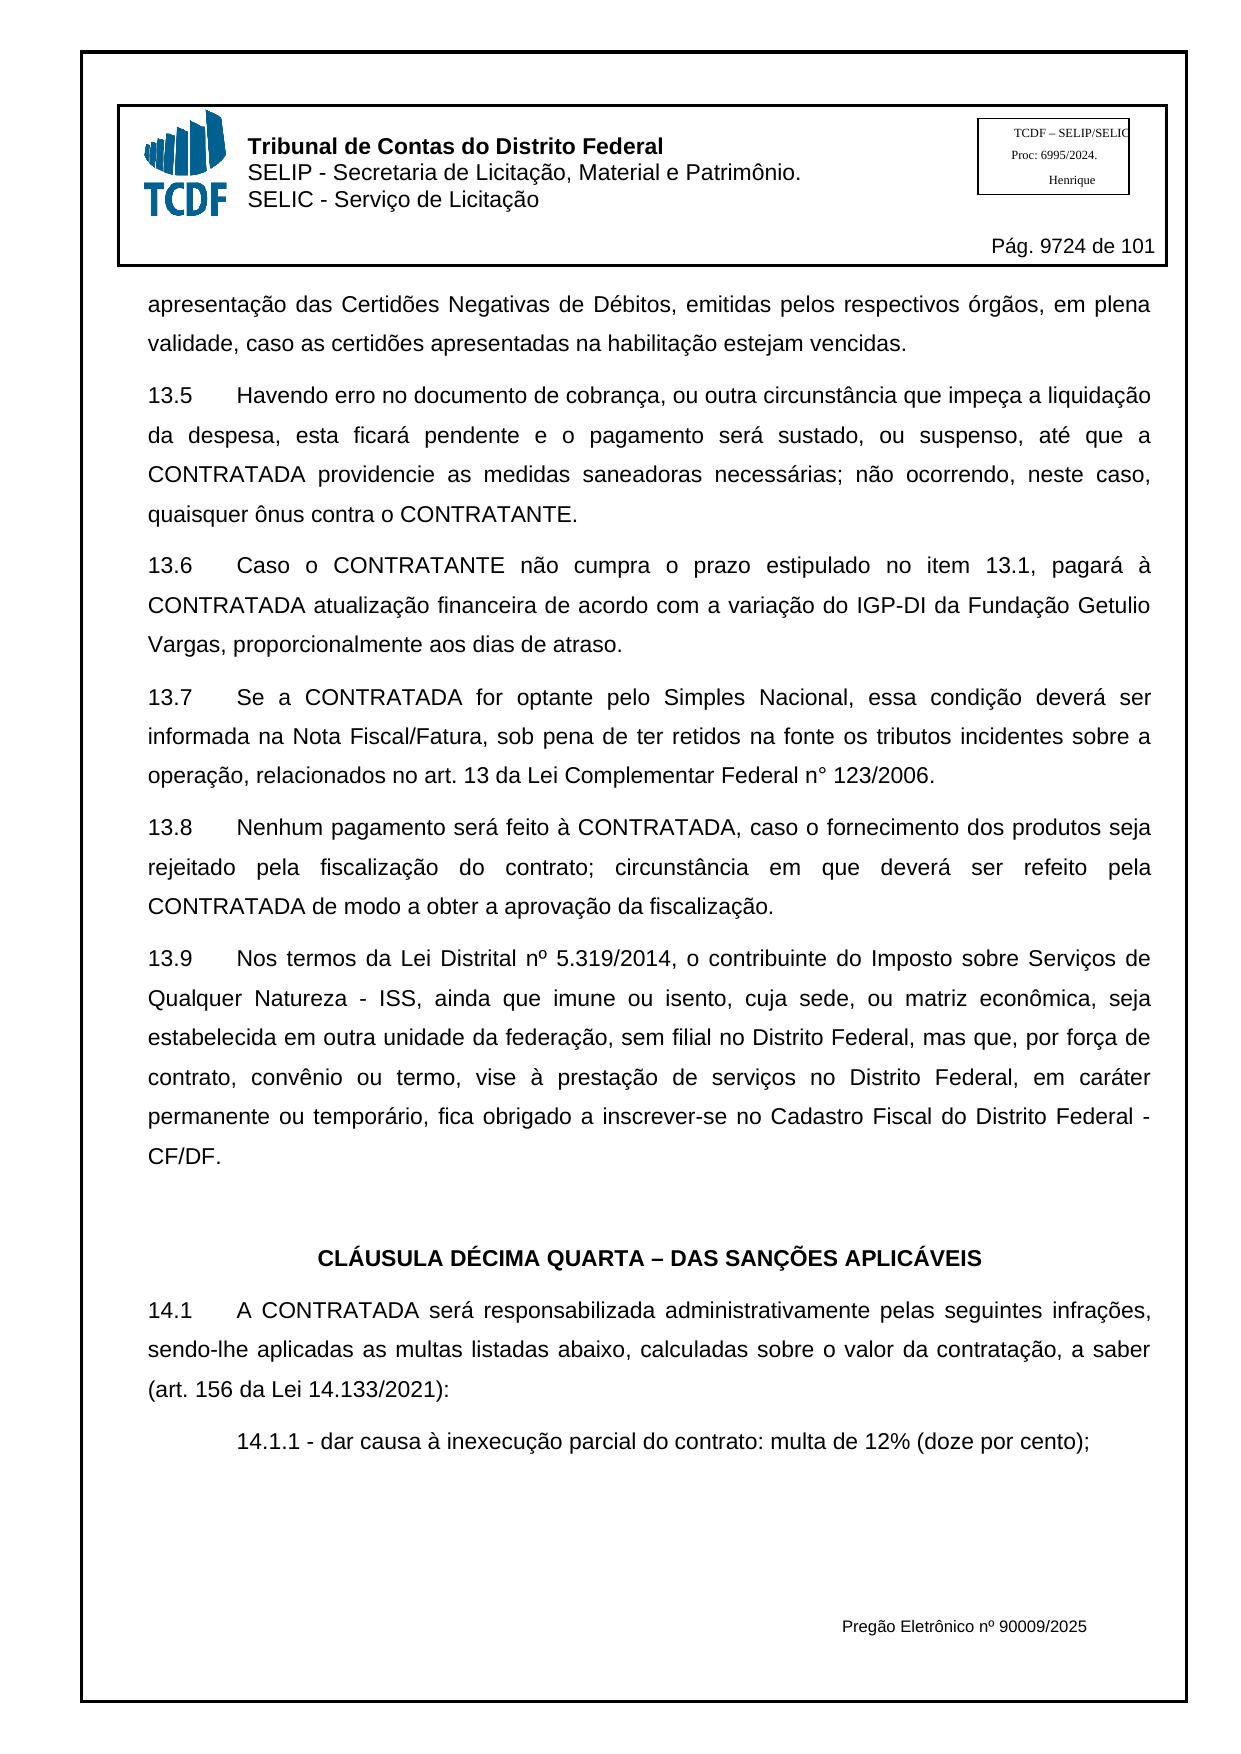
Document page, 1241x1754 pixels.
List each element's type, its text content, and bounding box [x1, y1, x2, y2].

list 13.5 Havendo erro no documento de cobrança, ou outra circunstância que impeça a liquidação da despesa, esta ficará pendente e o pagamento será sustado, ou suspenso, até que a CONTRATADA providencie as medidas saneadoras necessárias; não ocorrendo, neste caso, quaisquer ônus contra o CONTRATANTE. [148, 382, 1152, 527]
list 13.9 Nos termos da Lei Distrital nº 5.319/2014, o contribuinte do Imposto sobre Serviços de Qualquer Natureza - ISS, ainda que imune ou isento, cuja sede, ou matriz econômica, seja estabelecida em outra unidade da federação, sem filial no Distrito Federal, mas que, por força de contrato, convênio ou termo, vise à prestação de serviços no Distrito Federal, em caráter permanente ou temporário, fica obrigado a inscrever-se no Cadastro Fiscal do Distrito Federal - CF/DF. [148, 945, 1152, 1169]
picture [129, 107, 241, 218]
list 13.7 Se a CONTRATADA for optante pelo Simples Nacional, essa condição deverá ser informada na Nota Fiscal/Fatura, sob pena de ter retidos na fonte os tributos incidentes sobre a operação, relacionados no art. 13 da Lei Complementar Federal n° 123/2006. [148, 683, 1152, 789]
list 14.1 A CONTRATADA será responsabilizada administrativamente pelas seguintes infrações, sendo-lhe aplicadas as multas listadas abaixo, calculadas sobre o valor da contratação, a saber (art. 156 da Lei 14.133/2021): [148, 1297, 1152, 1402]
list CLÁUSULA DÉCIMA quarta – DAS SANÇÕES APLICÁVEIS [148, 1245, 1152, 1271]
text 14.1.1 - dar causa à inexecução parcial do contrato: multa de 12% (doze por cento); [236, 1428, 1152, 1454]
list 13.8 Nenhum pagamento será feito à CONTRATADA, caso o fornecimento dos produtos seja rejeitado pela fiscalização do contrato; circunstância em que deverá ser refeito pela CONTRATADA de modo a obter a aprovação da fiscalização. [148, 814, 1152, 920]
list 13.6 Caso o CONTRATANTE não cumpra o prazo estipulado no item 13.1, pagará à CONTRATADA atualização financeira de acordo com a variação do IGP-DI da Fundação Getulio Vargas, proporcionalmente aos dias de atraso. [148, 552, 1152, 658]
